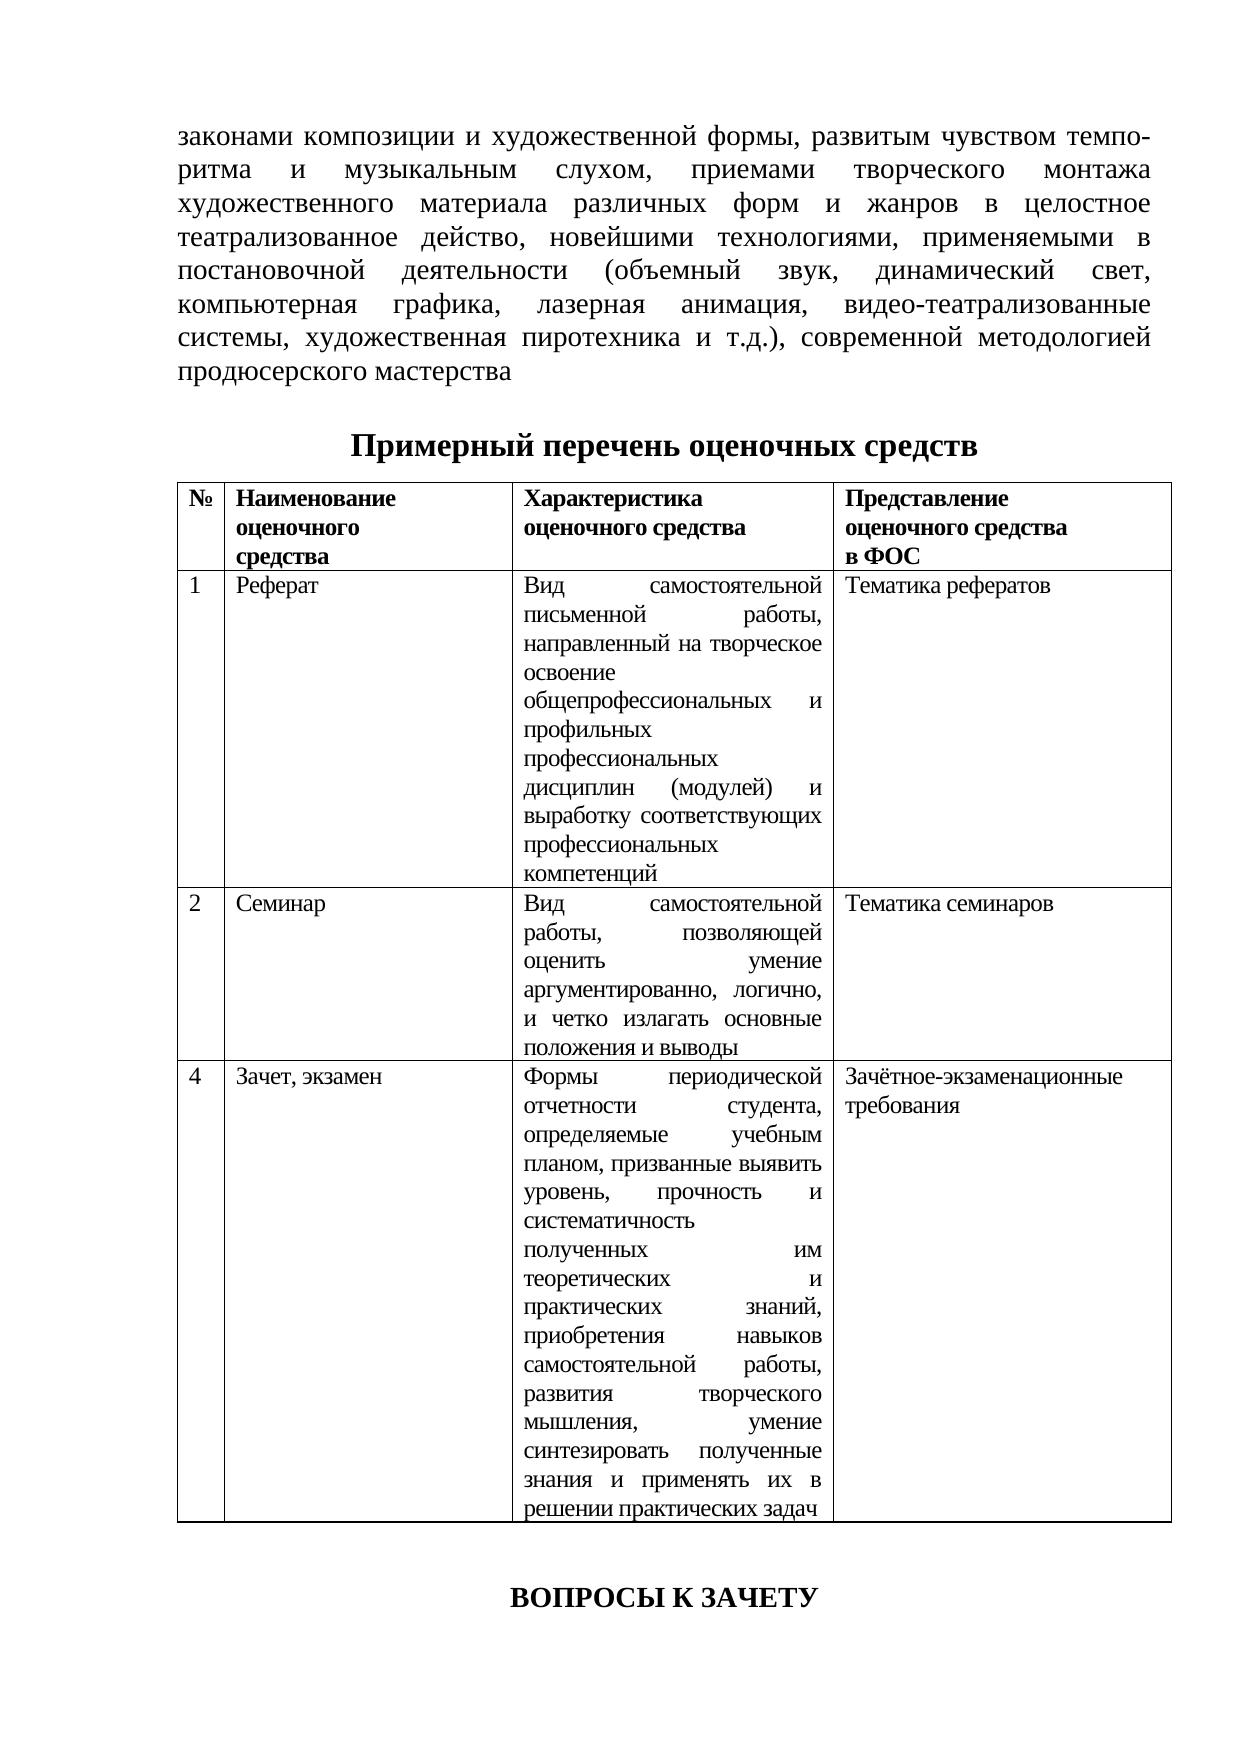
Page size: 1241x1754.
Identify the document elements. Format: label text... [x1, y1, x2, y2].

table_cell Вид самостоятельной письменной работы, направленный на творческое освоение общепрофессиональных и профильных профессиональных дисциплин (модулей) и выработку соответствующих профессиональных компетенций [513, 571, 833, 887]
table_header Характеристика оценочного средства [513, 483, 833, 569]
table_header Представление оценочного средства в ФОС [834, 483, 1171, 569]
table_cell Зачет, экзамен [225, 1061, 512, 1521]
table_cell 4 [178, 1061, 224, 1521]
table_cell Зачётное-экзаменационные требования [834, 1061, 1171, 1521]
table_cell Тематика семинаров [834, 888, 1171, 1060]
table_cell Реферат [225, 571, 512, 887]
text ВОПРОСЫ К ЗАЧЕТУ [177, 1580, 1152, 1613]
table_header № [178, 483, 224, 569]
table_cell 2 [178, 888, 224, 1060]
table_cell 1 [178, 571, 224, 887]
table_cell Вид самостоятельной работы, позволяющей оценить умение аргументированно, логично, и четко излагать основные положения и выводы [513, 888, 833, 1060]
text Примерный перечень оценочных средств [177, 425, 1152, 463]
table_cell Тематика рефератов [834, 571, 1171, 887]
table_cell Формы периодической отчетности студента, определяемые учебным планом, призванные выявить уровень, прочность и систематичность полученных им теоретических и практических знаний, приобретения навыков самостоятельной работы, развития творческого мышления, умение синтезировать полученные знания и применять их в решении практических задач [513, 1061, 833, 1521]
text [177, 118, 1152, 386]
table_cell Семинар [225, 888, 512, 1060]
table_header Наименование оценочного средства [225, 483, 512, 569]
